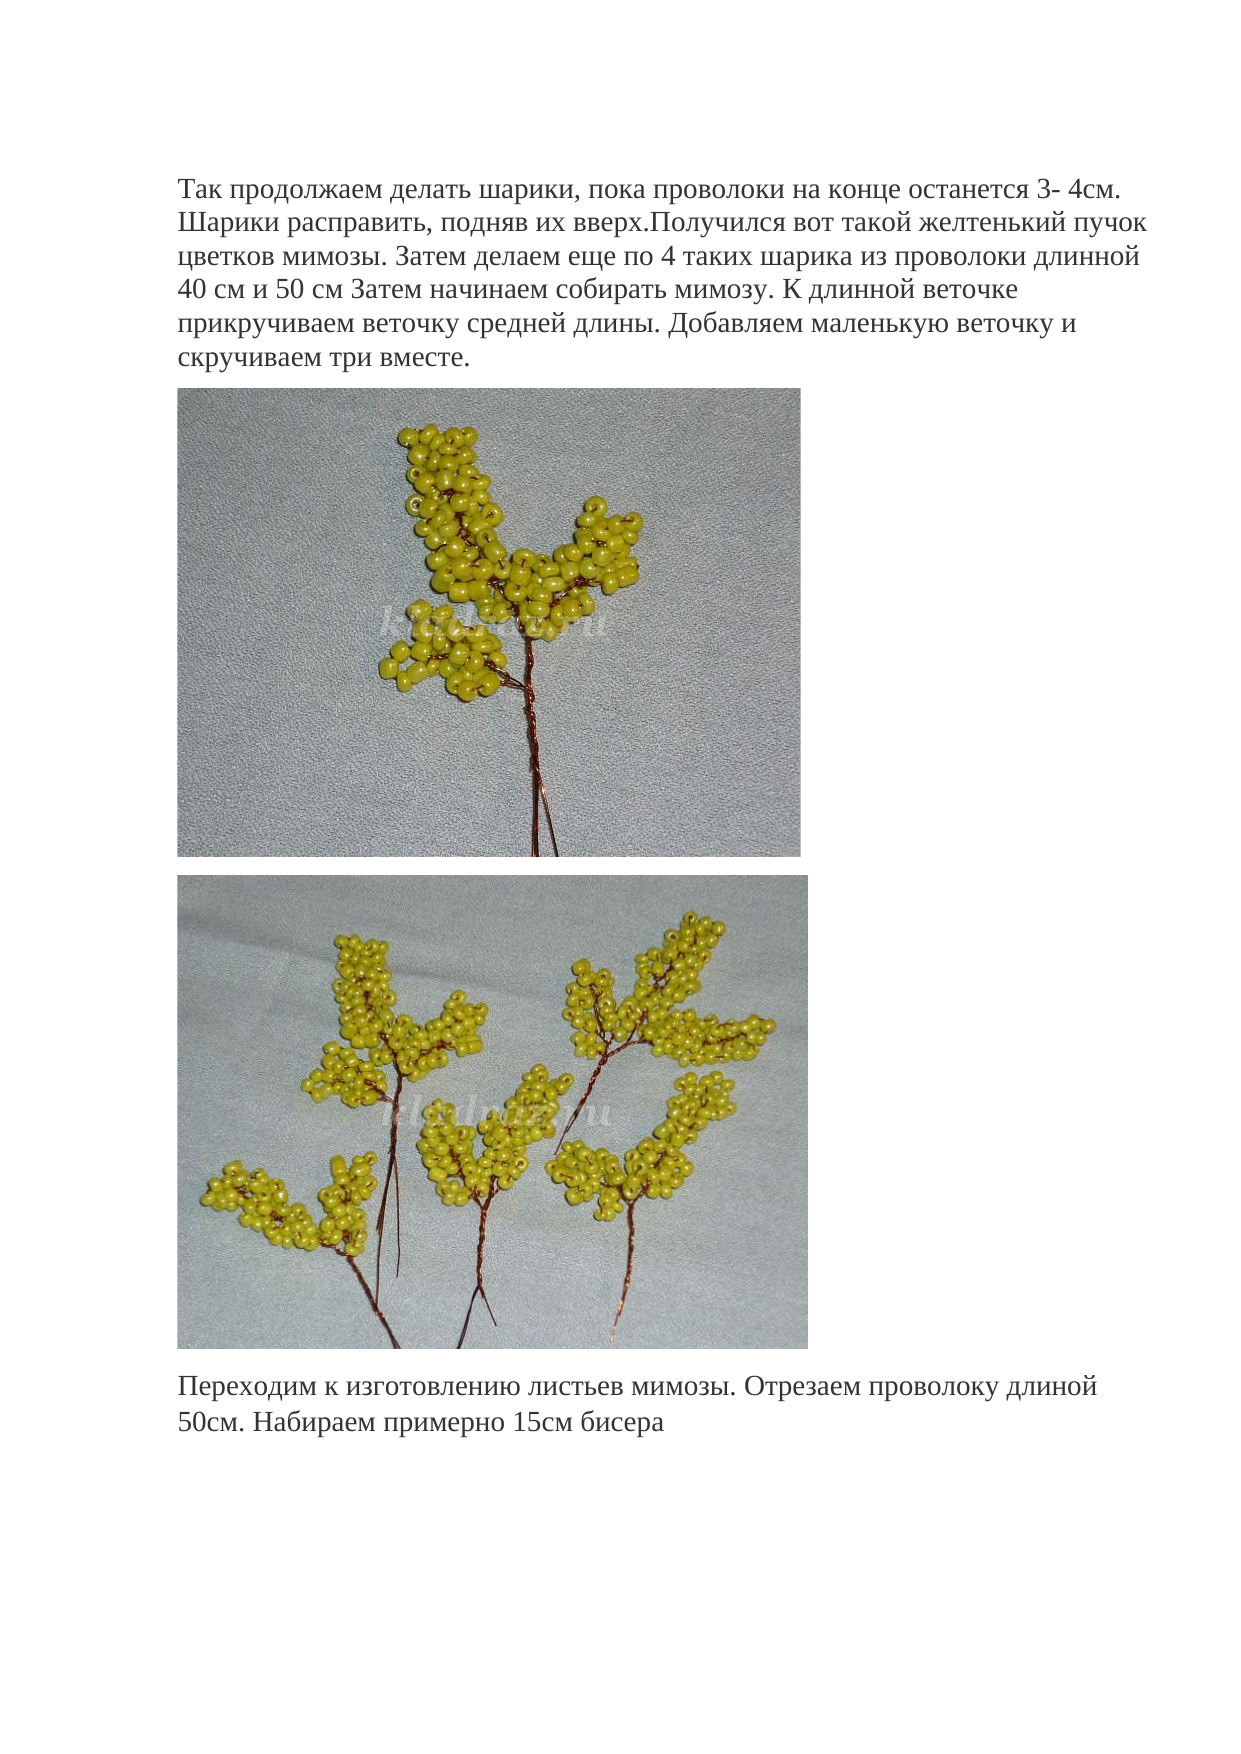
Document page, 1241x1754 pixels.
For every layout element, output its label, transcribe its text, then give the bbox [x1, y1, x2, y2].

picture [177, 875, 808, 1349]
picture [177, 388, 801, 857]
text Переходим к изготовлению листьев мимозы. Отрезаем проволоку длиной 50см. Набираем примерно 15см бисера [177, 1368, 1152, 1437]
text Так продолжаем делать шарики, пока проволоки на конце останется 3- 4см. Шарики расправить, подняв их вверх.Получился вот такой желтенький пучок цветков мимозы. Затем делаем еще по 4 таких шарика из проволоки длинной 40 см и 50 см Затем начинаем собирать мимозу. К длинной веточке прикручиваем веточку средней длины. Добавляем маленькую веточку и скручиваем три вместе. [177, 171, 1152, 372]
